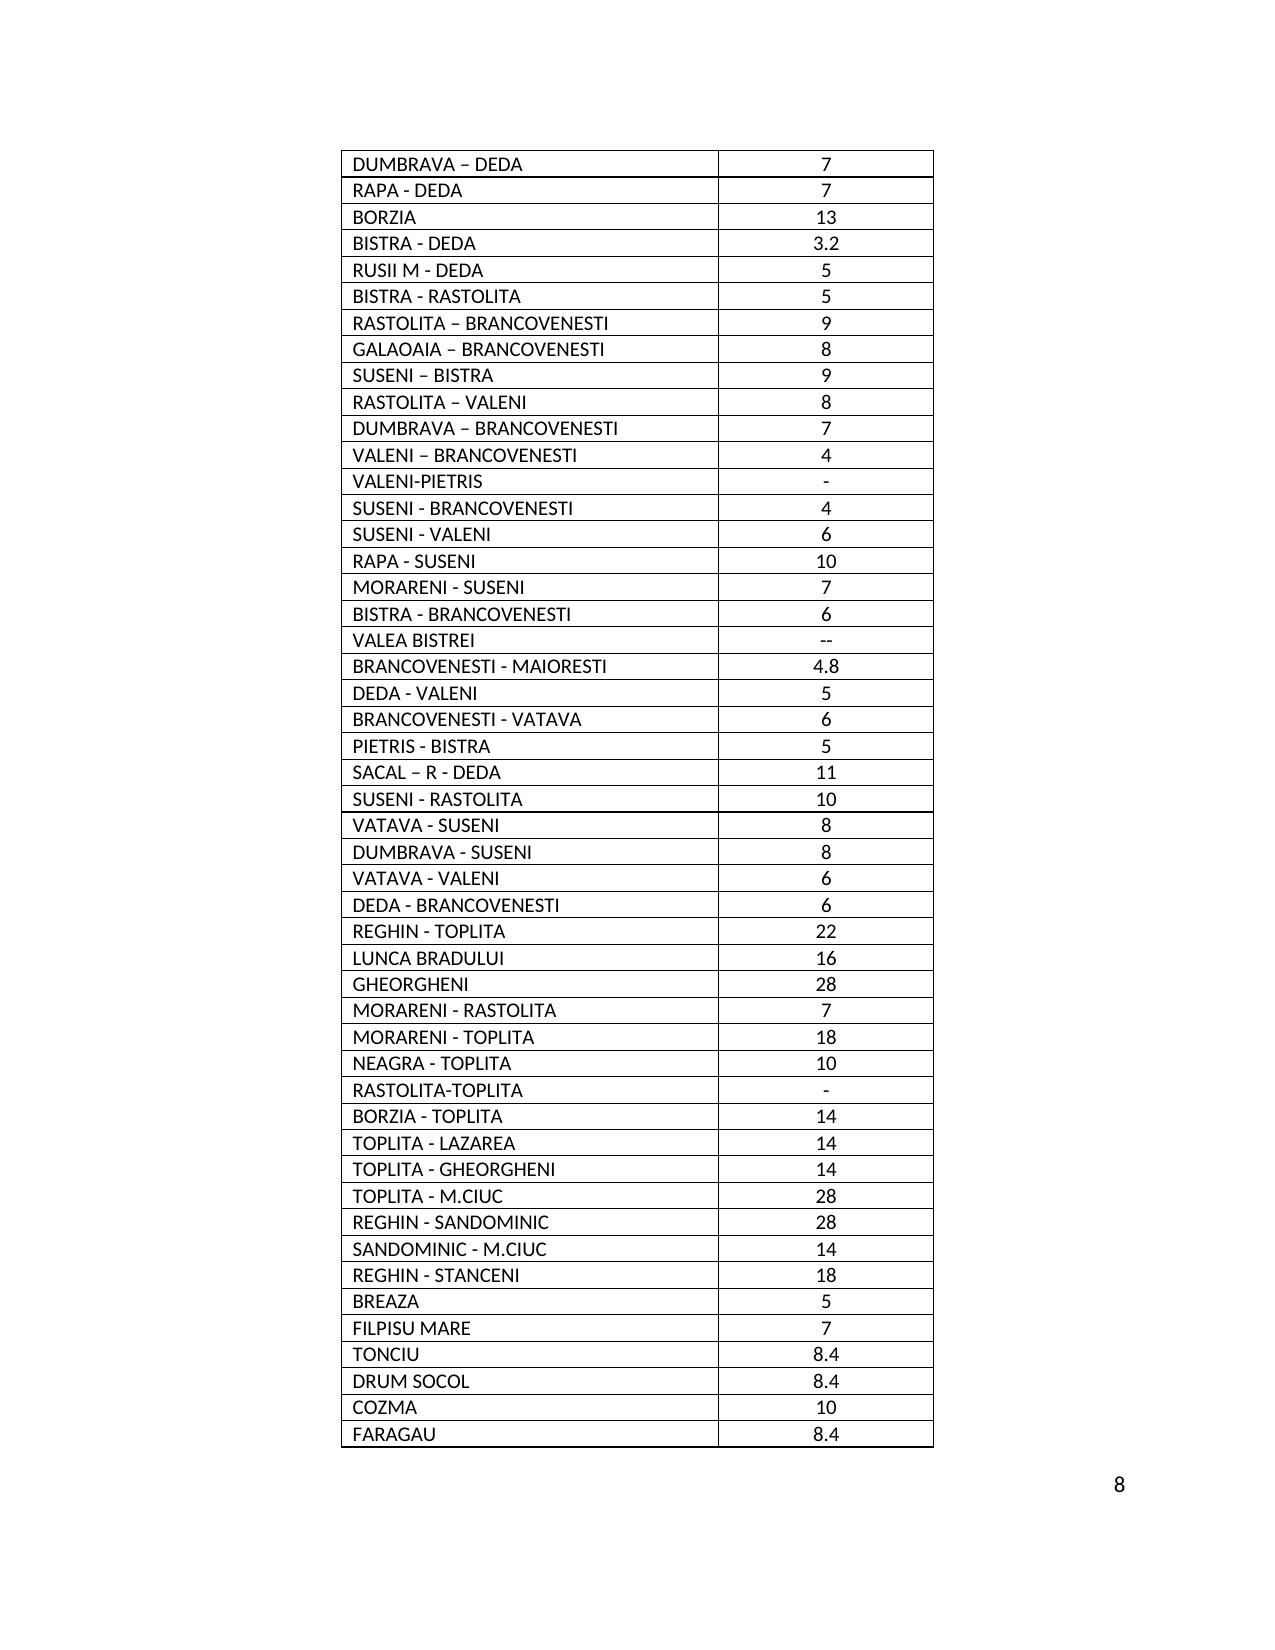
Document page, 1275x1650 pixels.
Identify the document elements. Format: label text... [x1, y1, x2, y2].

table_cell REGHIN - STANCENI [342, 1262, 718, 1288]
table_cell 28 [719, 1183, 933, 1208]
table_cell 28 [719, 971, 933, 997]
table_cell COZMA [342, 1395, 718, 1420]
table_cell FILPISU MARE [342, 1315, 718, 1341]
table_cell BRANCOVENESTI - MAIORESTI [342, 654, 718, 679]
table_cell DUMBRAVA – DEDA [342, 151, 718, 176]
table_cell - [719, 469, 933, 494]
table_cell TOPLITA - GHEORGHENI [342, 1156, 718, 1182]
table_cell 8.4 [719, 1421, 933, 1446]
table_cell REGHIN - SANDOMINIC [342, 1209, 718, 1235]
table_cell GHEORGHENI [342, 971, 718, 997]
table_cell 18 [719, 1024, 933, 1049]
table_cell 9 [719, 310, 933, 335]
table_cell BISTRA - RASTOLITA [342, 283, 718, 309]
table_cell 4 [719, 495, 933, 520]
table_cell VALENI – BRANCOVENESTI [342, 442, 718, 467]
table_cell 7 [719, 416, 933, 441]
table_cell 18 [719, 1262, 933, 1288]
table_cell 6 [719, 892, 933, 917]
table_cell SUSENI – BISTRA [342, 363, 718, 388]
table_cell 3.2 [719, 230, 933, 256]
table_cell 6 [719, 707, 933, 732]
table_cell SANDOMINIC - M.CIUC [342, 1236, 718, 1261]
table_cell 7 [719, 151, 933, 176]
table_cell 14 [719, 1130, 933, 1155]
table_cell MORARENI - RASTOLITA [342, 998, 718, 1023]
table_cell SACAL – R - DEDA [342, 760, 718, 785]
table_cell 8 [719, 813, 933, 838]
table_cell -- [719, 627, 933, 653]
table_cell 11 [719, 760, 933, 785]
table_cell 5 [719, 733, 933, 758]
table_cell 7 [719, 178, 933, 203]
table_cell 7 [719, 574, 933, 600]
table_cell BREAZA [342, 1289, 718, 1314]
table_cell SUSENI - VALENI [342, 521, 718, 547]
table_cell RASTOLITA – BRANCOVENESTI [342, 310, 718, 335]
table_cell VATAVA - SUSENI [342, 813, 718, 838]
table_cell RASTOLITA-TOPLITA [342, 1077, 718, 1102]
table_cell 8 [719, 389, 933, 414]
table_cell VALEA BISTREI [342, 627, 718, 653]
table_cell 7 [719, 998, 933, 1023]
table_cell 5 [719, 1289, 933, 1314]
table_cell DEDA - VALENI [342, 680, 718, 706]
table_cell TONCIU [342, 1342, 718, 1367]
table_cell BORZIA [342, 204, 718, 229]
table_cell 10 [719, 548, 933, 573]
table_cell REGHIN - TOPLITA [342, 918, 718, 944]
table_cell PIETRIS - BISTRA [342, 733, 718, 758]
table_cell MORARENI - SUSENI [342, 574, 718, 600]
table_cell RASTOLITA – VALENI [342, 389, 718, 414]
table_cell 5 [719, 680, 933, 706]
table_cell 5 [719, 283, 933, 309]
table_cell GALAOAIA – BRANCOVENESTI [342, 336, 718, 362]
table_cell TOPLITA - LAZAREA [342, 1130, 718, 1155]
table_cell 10 [719, 1051, 933, 1076]
table_cell TOPLITA - M.CIUC [342, 1183, 718, 1208]
table_cell 8 [719, 336, 933, 362]
table_cell RAPA - DEDA [342, 178, 718, 203]
table_cell 14 [719, 1156, 933, 1182]
table_cell 6 [719, 601, 933, 626]
table_cell SUSENI - RASTOLITA [342, 786, 718, 811]
table_cell FARAGAU [342, 1421, 718, 1446]
table_cell 14 [719, 1104, 933, 1129]
table_cell 5 [719, 257, 933, 282]
table_cell 8.4 [719, 1342, 933, 1367]
table_cell 4 [719, 442, 933, 467]
table_cell LUNCA BRADULUI [342, 945, 718, 970]
table_cell MORARENI - TOPLITA [342, 1024, 718, 1049]
table_cell DEDA - BRANCOVENESTI [342, 892, 718, 917]
table_cell BRANCOVENESTI - VATAVA [342, 707, 718, 732]
table_cell DUMBRAVA - SUSENI [342, 839, 718, 864]
table_cell NEAGRA - TOPLITA [342, 1051, 718, 1076]
table_cell 6 [719, 865, 933, 891]
table_cell BISTRA - BRANCOVENESTI [342, 601, 718, 626]
table_cell DRUM SOCOL [342, 1368, 718, 1393]
table_cell RAPA - SUSENI [342, 548, 718, 573]
table_cell 13 [719, 204, 933, 229]
table_cell 6 [719, 521, 933, 547]
table_cell 8 [719, 839, 933, 864]
table_cell 10 [719, 786, 933, 811]
table_cell 14 [719, 1236, 933, 1261]
table_cell 7 [719, 1315, 933, 1341]
table_cell DUMBRAVA – BRANCOVENESTI [342, 416, 718, 441]
table_cell 8.4 [719, 1368, 933, 1393]
table_cell VALENI-PIETRIS [342, 469, 718, 494]
table_cell SUSENI - BRANCOVENESTI [342, 495, 718, 520]
table_cell 28 [719, 1209, 933, 1235]
table_cell RUSII M - DEDA [342, 257, 718, 282]
table_cell BORZIA - TOPLITA [342, 1104, 718, 1129]
table_cell 10 [719, 1395, 933, 1420]
table_cell - [719, 1077, 933, 1102]
table_cell 9 [719, 363, 933, 388]
table_cell BISTRA - DEDA [342, 230, 718, 256]
table_cell 4.8 [719, 654, 933, 679]
table_cell 16 [719, 945, 933, 970]
table_cell 22 [719, 918, 933, 944]
table_cell VATAVA - VALENI [342, 865, 718, 891]
